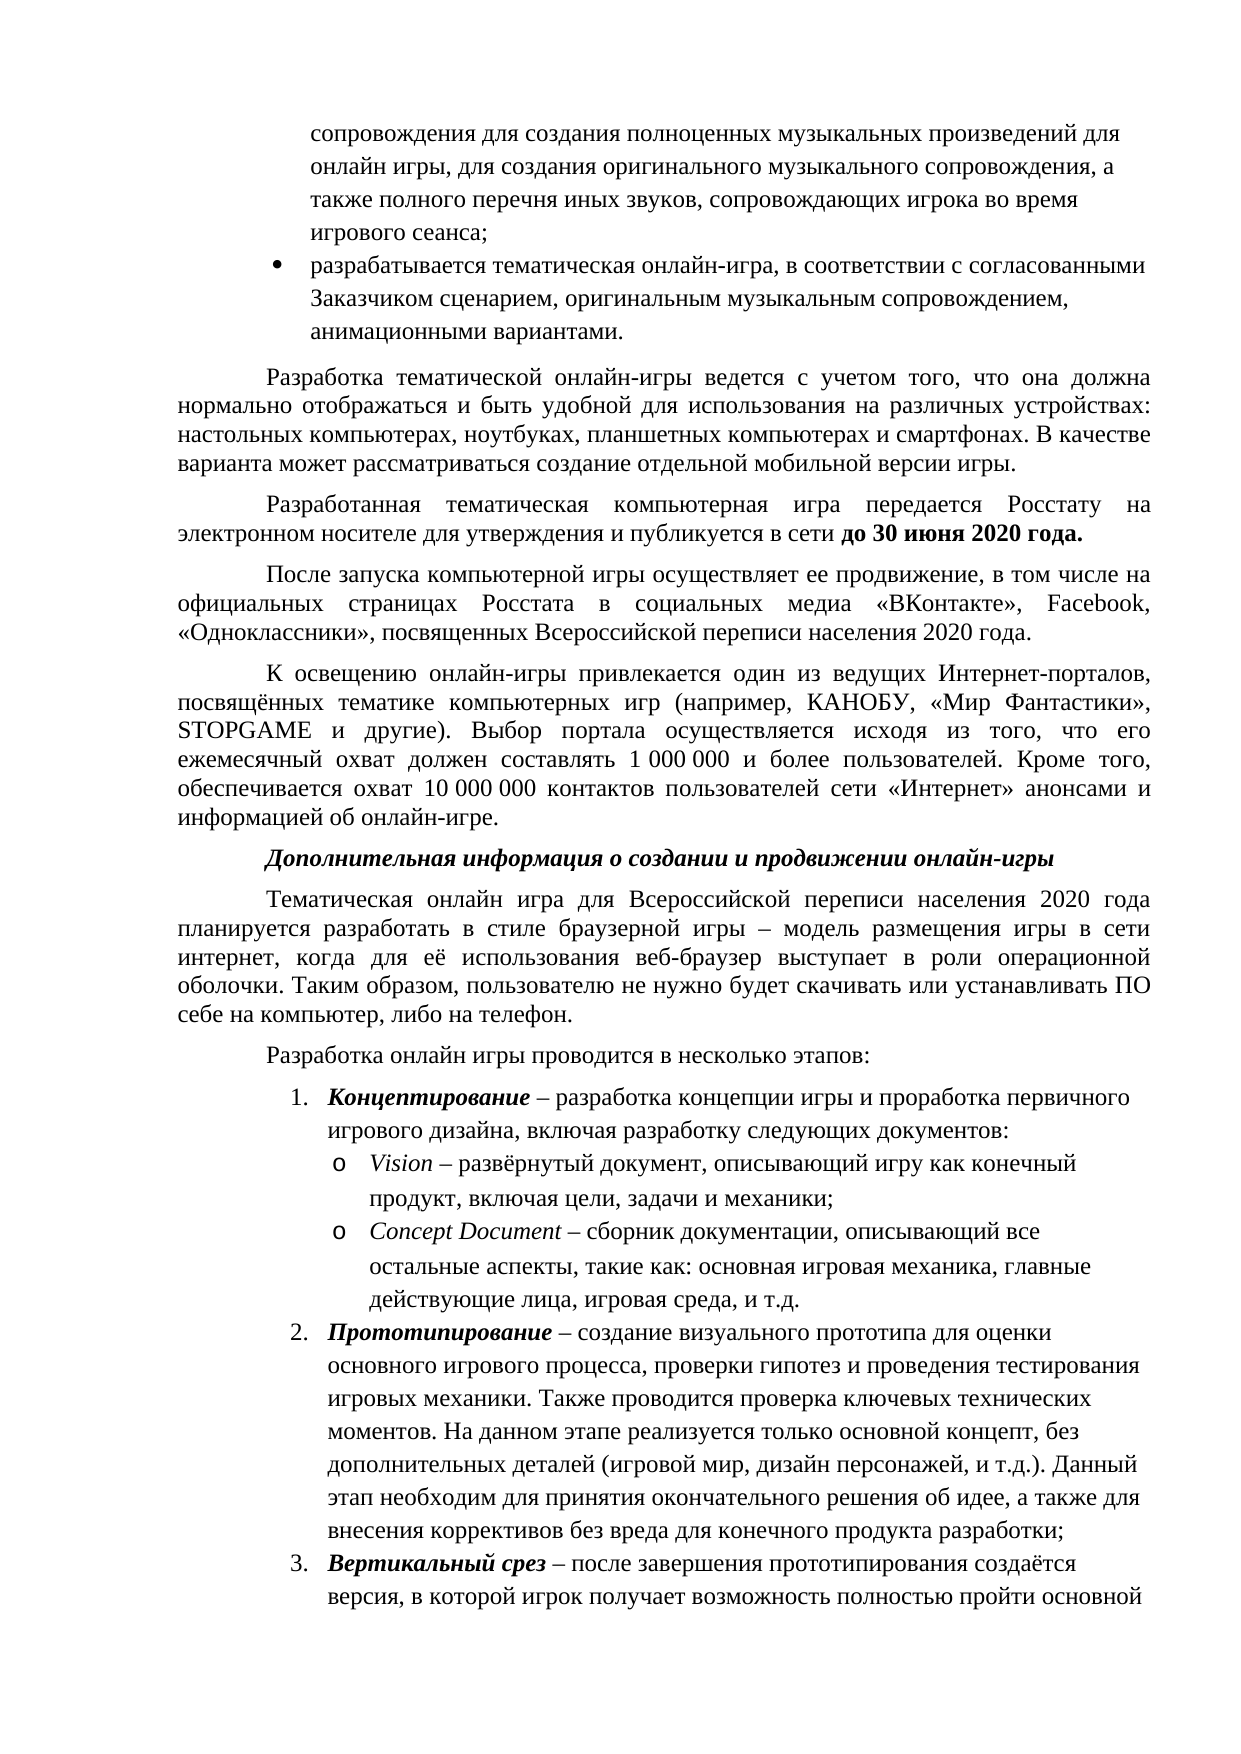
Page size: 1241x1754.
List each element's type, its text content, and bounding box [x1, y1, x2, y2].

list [290, 1548, 1152, 1610]
text Разработка тематической онлайн-игры ведется с учетом того, что она должна нормально отображаться и быть удобной для использования на различных устройствах: настольных компьютерах, ноутбуках, планшетных компьютерах и смартфонах. В качестве варианта может рассматриваться создание отдельной мобильной версии игры. [177, 362, 1152, 477]
text После запуска компьютерной игры осуществляет ее продвижение, в том числе на официальных страницах Росстата в социальных медиа «ВКонтакте», Facebook, «Одноклассники», посвященных Всероссийской переписи населения 2020 года. [177, 559, 1152, 646]
list Vision – развёрнутый документ, описывающий игру как конечный продукт, включая цели, задачи и механики; [332, 1148, 1152, 1212]
text Тематическая онлайн игра для Всероссийской переписи населения 2020 года планируется разработать в стиле браузерной игры – модель размещения игры в сети интернет, когда для её использования веб-браузер выступает в роли операционной оболочки. Таким образом, пользователю не нужно будет скачивать или устанавливать ПО себе на компьютер, либо на телефон. [177, 884, 1152, 1028]
list Прототипирование – создание визуального прототипа для оценки основного игрового процесса, проверки гипотез и проведения тестирования игровых механики. Также проводится проверка ключевых технических моментов. На данном этапе реализуется только основной концепт, без дополнительных деталей (игровой мир, дизайн персонажей, и т.д.). Данный этап необходим для принятия окончательного решения об идее, а также для внесения коррективов без вреда для конечного продукта разработки; [290, 1317, 1152, 1544]
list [273, 118, 1152, 246]
text Разработка онлайн игры проводится в несколько этапов: [177, 1041, 1152, 1069]
list разрабатывается тематическая онлайн-игра, в соответствии с согласованными Заказчиком сценарием, оригинальным музыкальным сопровождением, анимационными вариантами. [273, 250, 1152, 345]
text Разработанная тематическая компьютерная игра передается Росстату на электронном носителе для утверждения и публикуется в сети до 30 июня 2020 года. [177, 489, 1152, 547]
list Concept Document – сборник документации, описывающий все остальные аспекты, такие как: основная игровая механика, главные действующие лица, игровая среда, и т.д. [332, 1216, 1152, 1313]
text Дополнительная информация о создании и продвижении онлайн-игры [177, 843, 1152, 872]
text К освещению онлайн-игры привлекается один из ведущих Интернет-порталов, посвящённых тематике компьютерных игр (например, КАНОБУ, «Мир Фантастики», STOPGAME и другие). Выбор портала осуществляется исходя из того, что его ежемесячный охват должен составлять 1 000 000 и более пользователей. Кроме того, обеспечивается охват 10 000 000 контактов пользователей сети «Интернет» анонсами и информацией об онлайн-игре. [177, 658, 1152, 831]
list Концептирование – разработка концепции игры и проработка первичного игрового дизайна, включая разработку следующих документов: [290, 1082, 1152, 1143]
